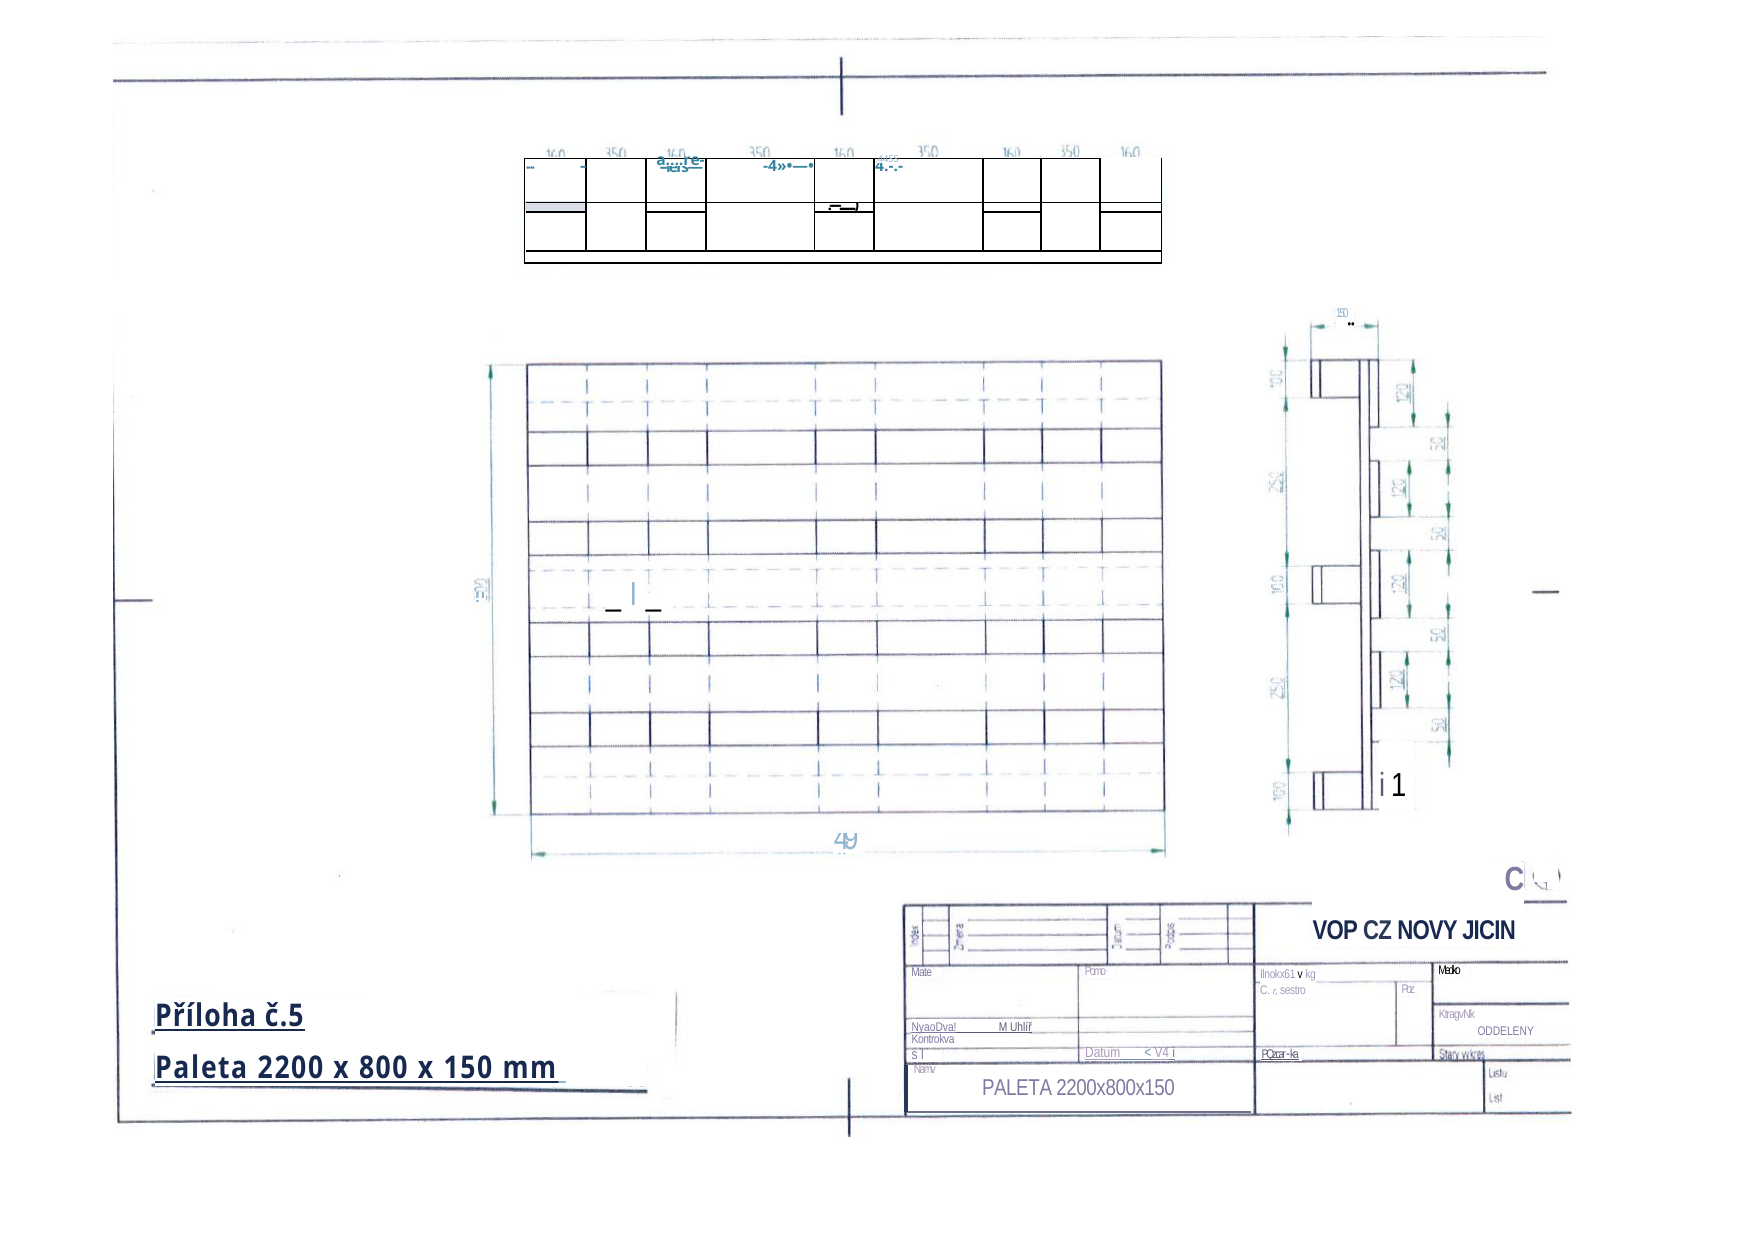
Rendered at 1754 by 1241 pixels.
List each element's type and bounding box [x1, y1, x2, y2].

picture [113, 36, 1572, 1137]
